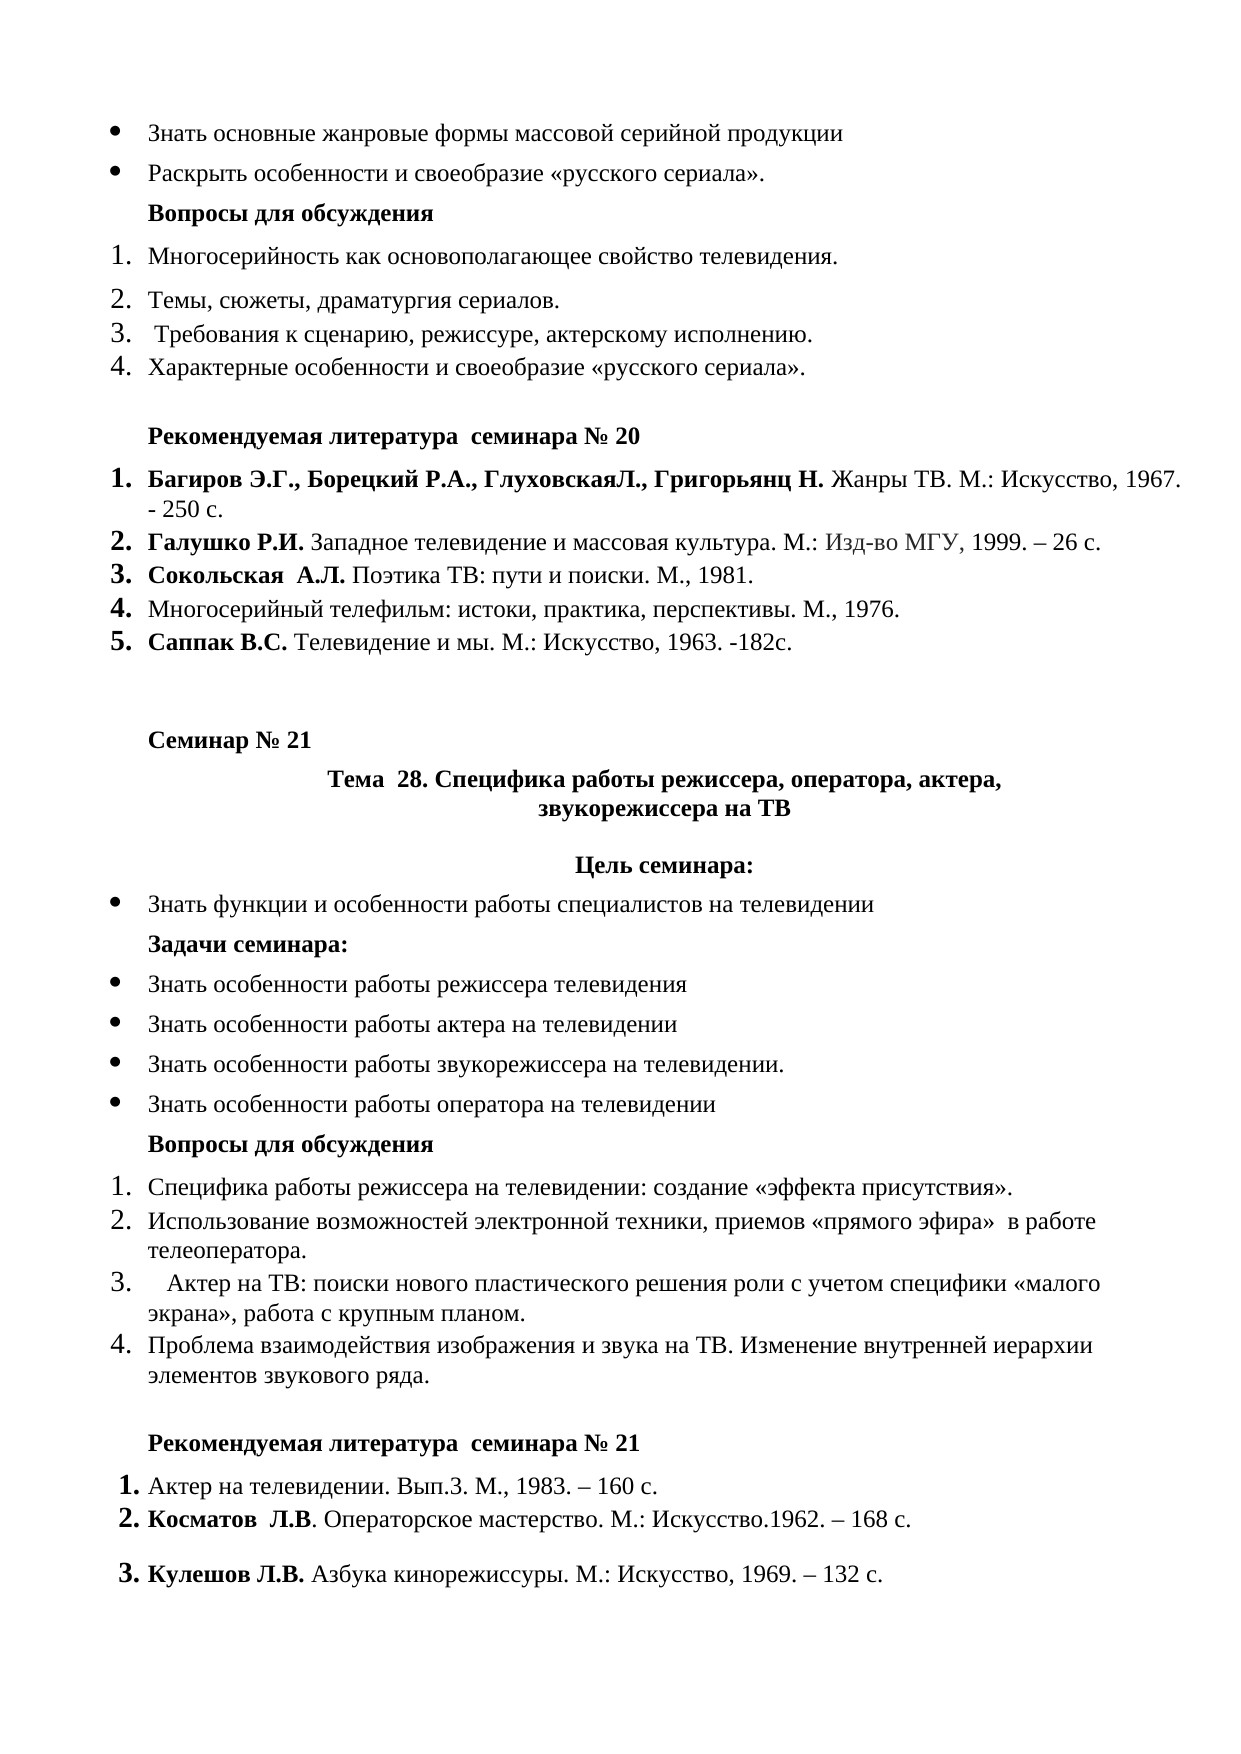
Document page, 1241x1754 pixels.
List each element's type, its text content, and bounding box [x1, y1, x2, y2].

list Актер на ТВ: поиски нового пластического решения роли с учетом специфики «малого экрана», работа с крупным планом. [110, 1264, 1181, 1326]
text звукорежиссера на ТВ [148, 793, 1181, 821]
list Раскрыть особенности и своеобразие «русского сериала». [110, 158, 1181, 188]
list Кулешов Л.В. Азбука кинорежиссуры. М.: Искусство, 1969. – 132 с. [118, 1555, 1181, 1588]
list Характерные особенности и своеобразие «русского сериала». [110, 348, 1181, 382]
text Цель семинара: [148, 850, 1181, 879]
list Многосерийный телефильм: истоки, практика, перспективы. М., 1976. [110, 590, 1181, 623]
text Вопросы для обсуждения [148, 1129, 1181, 1158]
list Галушко Р.И. Западное телевидение и массовая культура. М.: Изд-во МГУ, 1999. – 26 с. [110, 523, 1181, 556]
list Знать функции и особенности работы специалистов на телевидении [110, 889, 1181, 919]
list Знать особенности работы режиссера телевидения [110, 969, 1181, 998]
list Багиров Э.Г., Борецкий Р.А., ГлуховскаяЛ., Григорьянц Н. Жанры ТВ. М.: Искусство, 1967. - 250 с. [110, 460, 1181, 523]
text Вопросы для обсуждения [148, 198, 1181, 227]
list Актер на телевидении. Вып.3. М., 1983. – 160 с. [118, 1467, 1181, 1501]
list Знать особенности работы актера на телевидении [110, 1009, 1181, 1038]
list Темы, сюжеты, драматургия сериалов. [110, 281, 1181, 315]
list Специфика работы режиссера на телевидении: создание «эффекта присутствия». [110, 1168, 1181, 1202]
list Знать особенности работы оператора на телевидении [110, 1089, 1181, 1119]
list Знать особенности работы звукорежиссера на телевидении. [110, 1049, 1181, 1078]
list Многосерийность как основополагающее свойство телевидения. [110, 237, 1181, 271]
list Саппак B.C. Телевидение и мы. М.: Искусство, 1963. -182с. [110, 623, 1181, 657]
text Семинар № 21 [148, 725, 1181, 753]
list Проблема взаимодействия изображения и звука на ТВ. Изменение внутренней иерархии элементов звукового ряда. [110, 1326, 1181, 1389]
text Рекомендуемая литература семинара № 21 [148, 1428, 1181, 1457]
list Косматов Л.В. Операторское мастерство. М.: Искусство.1962. – 168 c. [118, 1501, 1181, 1534]
text Задачи семинара: [148, 929, 1181, 958]
text Рекомендуемая литература семинара № 20 [148, 421, 1181, 450]
text Тема 28. Специфика работы режиссера, оператора, актера, [148, 764, 1181, 793]
list Сокольская А.Л. Поэтика ТВ: пути и поиски. М., 1981. [110, 556, 1181, 590]
list Требования к сценарию, режиссуре, актерскому исполнению. [110, 315, 1181, 348]
list Знать основные жанровые формы массовой серийной продукции [110, 118, 1181, 148]
list Использование возможностей электронной техники, приемов «прямого эфира» в работе телеоператора. [110, 1202, 1181, 1264]
